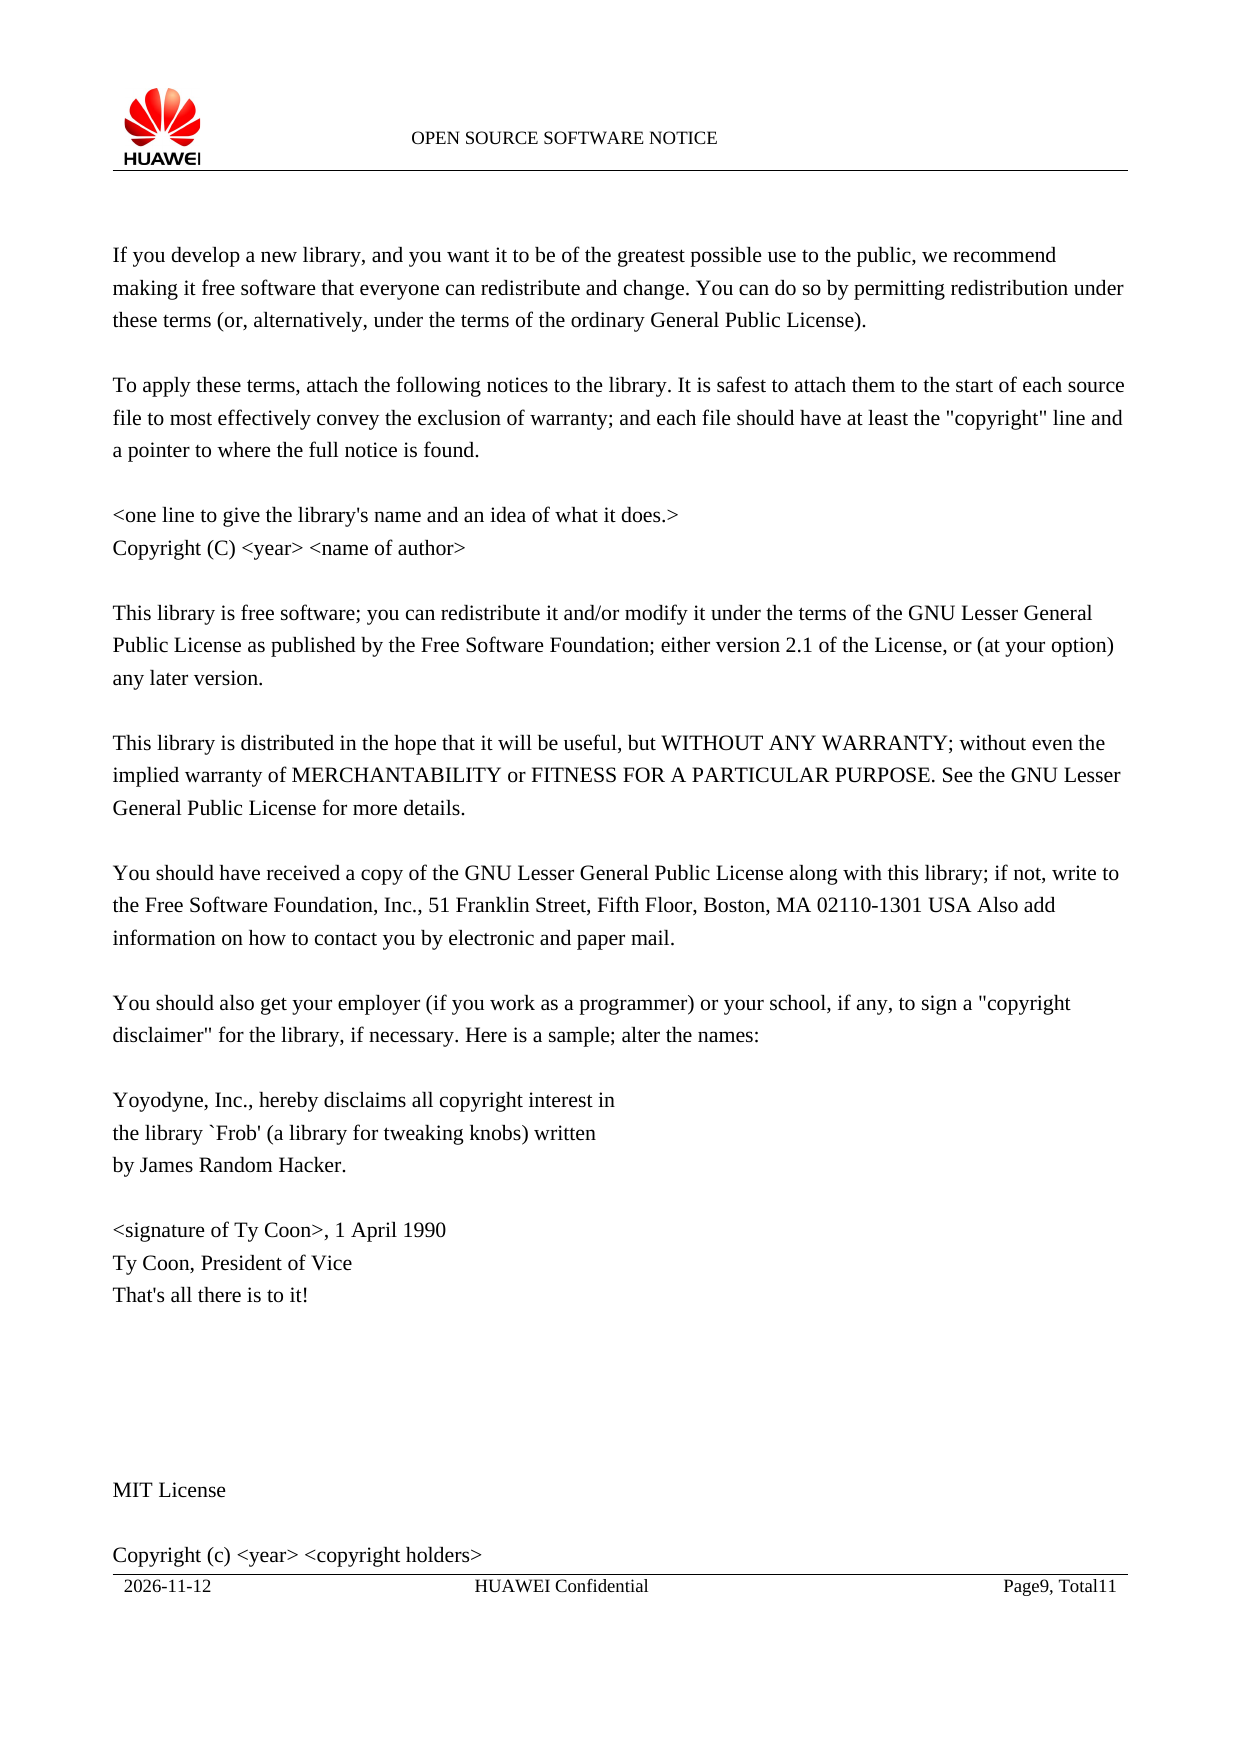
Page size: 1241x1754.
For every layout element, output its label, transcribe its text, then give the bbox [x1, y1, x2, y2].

picture [124, 88, 201, 165]
